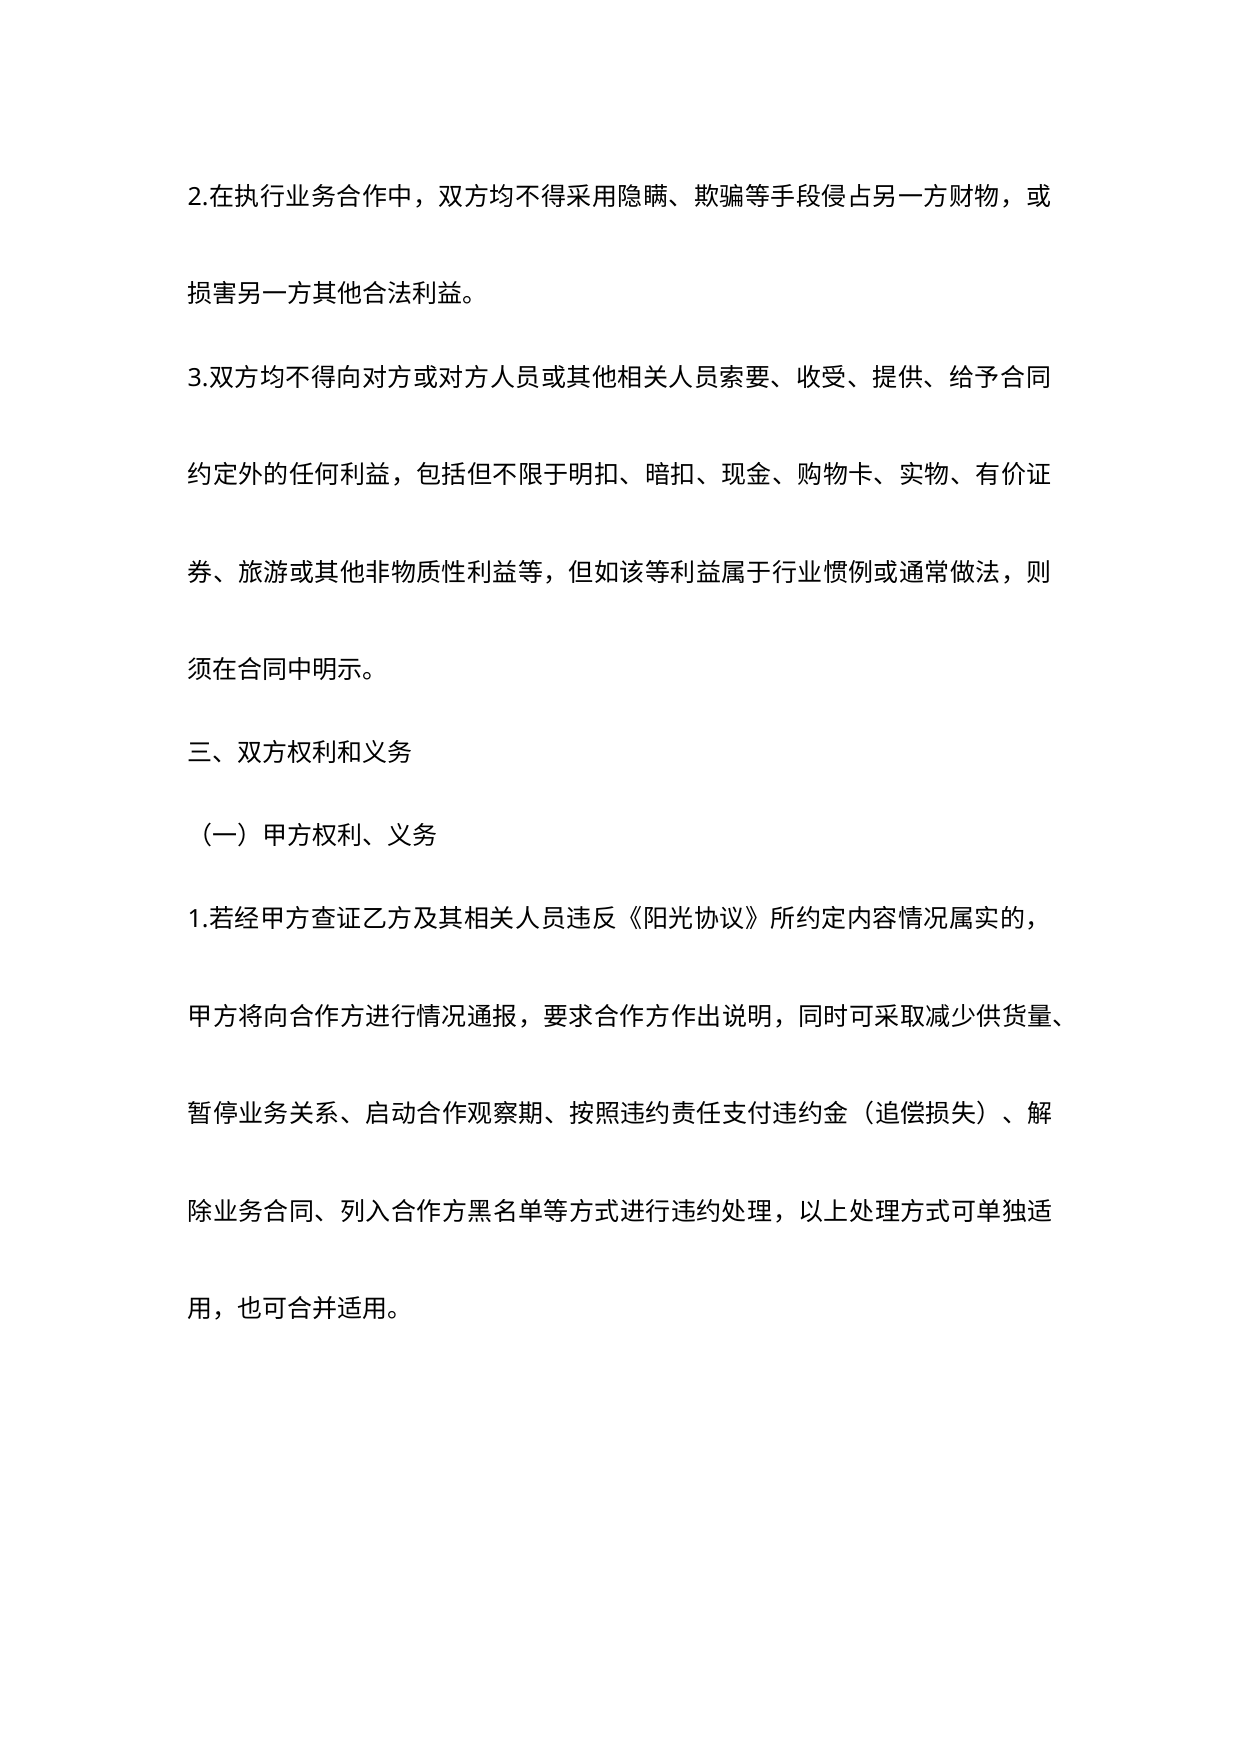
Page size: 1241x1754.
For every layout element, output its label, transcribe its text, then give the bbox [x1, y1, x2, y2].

text （一）甲方权利、义务 [187, 801, 1053, 866]
text 2.在执行业务合作中，双方均不得采用隐瞒、欺骗等手段侵占另一方财物，或损害另一方其他合法利益。 [187, 162, 1053, 324]
text 3.双方均不得向对方或对方人员或其他相关人员索要、收受、提供、给予合同约定外的任何利益，包括但不限于明扣、暗扣、现金、购物卡、实物、有价证券、旅游或其他非物质性利益等，但如该等利益属于行业惯例或通常做法，则须在合同中明示。 [187, 343, 1053, 700]
text 三、双方权利和义务 [187, 718, 1053, 783]
text 1.若经甲方查证乙方及其相关人员违反《阳光协议》所约定内容情况属实的，甲方将向合作方进行情况通报，要求合作方作出说明，同时可采取减少供货量、暂停业务关系、启动合作观察期、按照违约责任支付违约金（追偿损失）、解除业务合同、列入合作方黑名单等方式进行违约处理，以上处理方式可单独适用，也可合并适用。 [187, 884, 1053, 1339]
